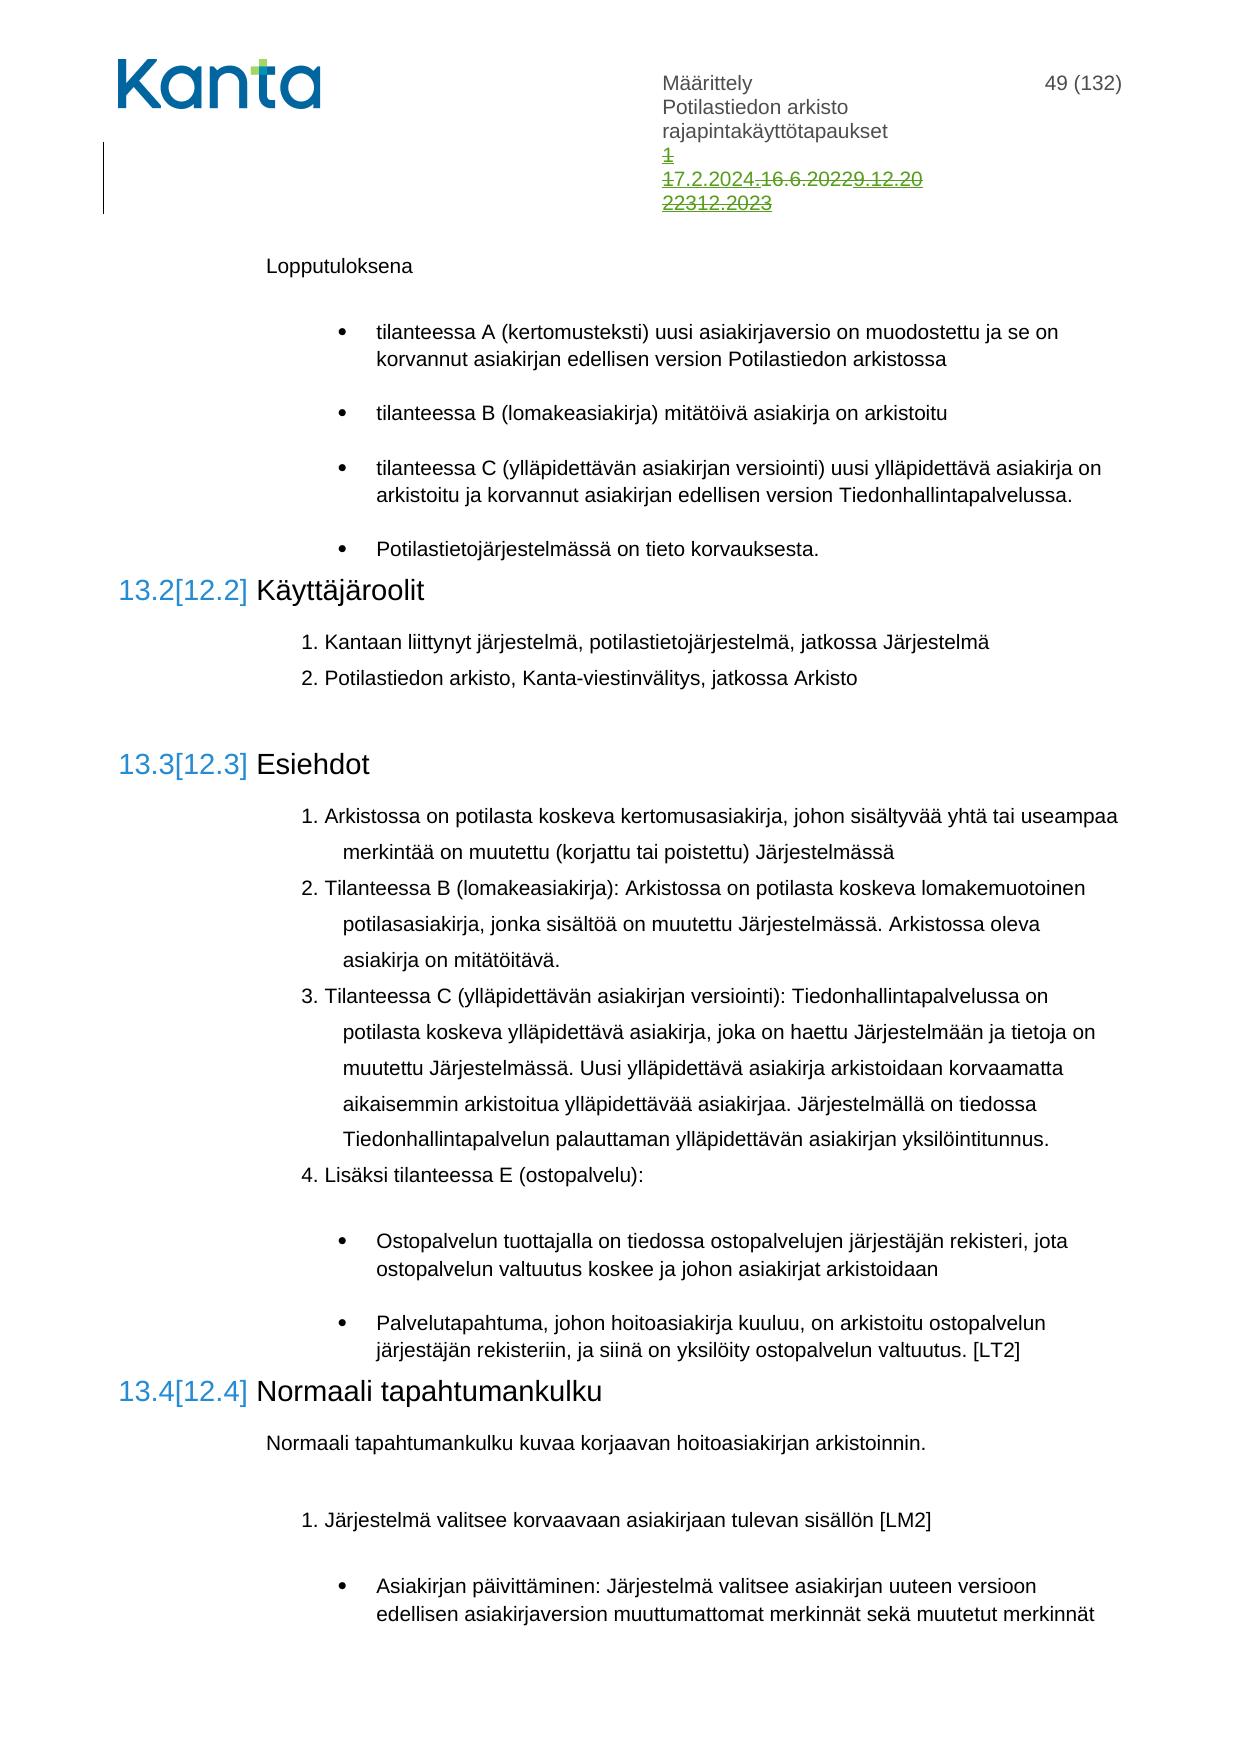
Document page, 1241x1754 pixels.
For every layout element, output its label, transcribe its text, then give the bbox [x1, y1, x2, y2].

list Arkistossa on potilasta koskeva kertomusasiakirja, johon sisältyvää yhtä tai useampaa merkintää on muutettu (korjattu tai poistettu) Järjestelmässä [301, 804, 1122, 864]
list Tilanteessa B (lomakeasiakirja): Arkistossa on potilasta koskeva lomakemuotoinen potilasasiakirja, jonka sisältöä on muutettu Järjestelmässä. Arkistossa oleva asiakirja on mitätöitävä. [301, 876, 1122, 972]
list Kantaan liittynyt järjestelmä, potilastietojärjestelmä, jatkossa Järjestelmä [301, 630, 1122, 654]
list Potilastietojärjestelmässä on tieto korvauksesta. [339, 534, 1122, 561]
list Lisäksi tilanteessa E (ostopalvelu): [301, 1163, 1122, 1187]
picture [118, 59, 321, 109]
list Potilastiedon arkisto, Kanta-viestinvälitys, jatkossa Arkisto [301, 666, 1122, 689]
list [339, 1571, 1122, 1625]
text Normaali tapahtumankulku kuvaa korjaavan hoitoasiakirjan arkistoinnin. [266, 1431, 1122, 1454]
subtitle Käyttäjäroolit [118, 573, 1122, 607]
text Lopputuloksena [266, 254, 1122, 278]
subtitle Esiehdot [118, 747, 1122, 781]
list tilanteessa A (kertomusteksti) uusi asiakirjaversio on muodostettu ja se on korvannut asiakirjan edellisen version Potilastiedon arkistossa [339, 317, 1122, 371]
list tilanteessa C (ylläpidettävän asiakirjan versiointi) uusi ylläpidettävä asiakirja on arkistoitu ja korvannut asiakirjan edellisen version Tiedonhallintapalvelussa. [339, 452, 1122, 507]
list Tilanteessa C (ylläpidettävän asiakirjan versiointi): Tiedonhallintapalvelussa on potilasta koskeva ylläpidettävä asiakirja, joka on haettu Järjestelmään ja tietoja on muutettu Järjestelmässä. Uusi ylläpidettävä asiakirja arkistoidaan korvaamatta aikaisemmin arkistoitua ylläpidettävää asiakirjaa. Järjestelmällä on tiedossa Tiedonhallintapalvelun palauttaman ylläpidettävän asiakirjan yksilöintitunnus. [301, 983, 1122, 1151]
list Ostopalvelun tuottajalla on tiedossa ostopalvelujen järjestäjän rekisteri, jota ostopalvelun valtuutus koskee ja johon asiakirjat arkistoidaan [339, 1226, 1122, 1280]
list tilanteessa B (lomakeasiakirja) mitätöivä asiakirja on arkistoitu [339, 398, 1122, 425]
subtitle Normaali tapahtumankulku [118, 1374, 1122, 1408]
list Palvelutapahtuma, johon hoitoasiakirja kuuluu, on arkistoitu ostopalvelun järjestäjän rekisteriin, ja siinä on yksilöity ostopalvelun valtuutus. [LT2] [339, 1307, 1122, 1362]
list Järjestelmä valitsee korvaavaan asiakirjaan tulevan sisällön [LM2] [301, 1508, 1122, 1532]
